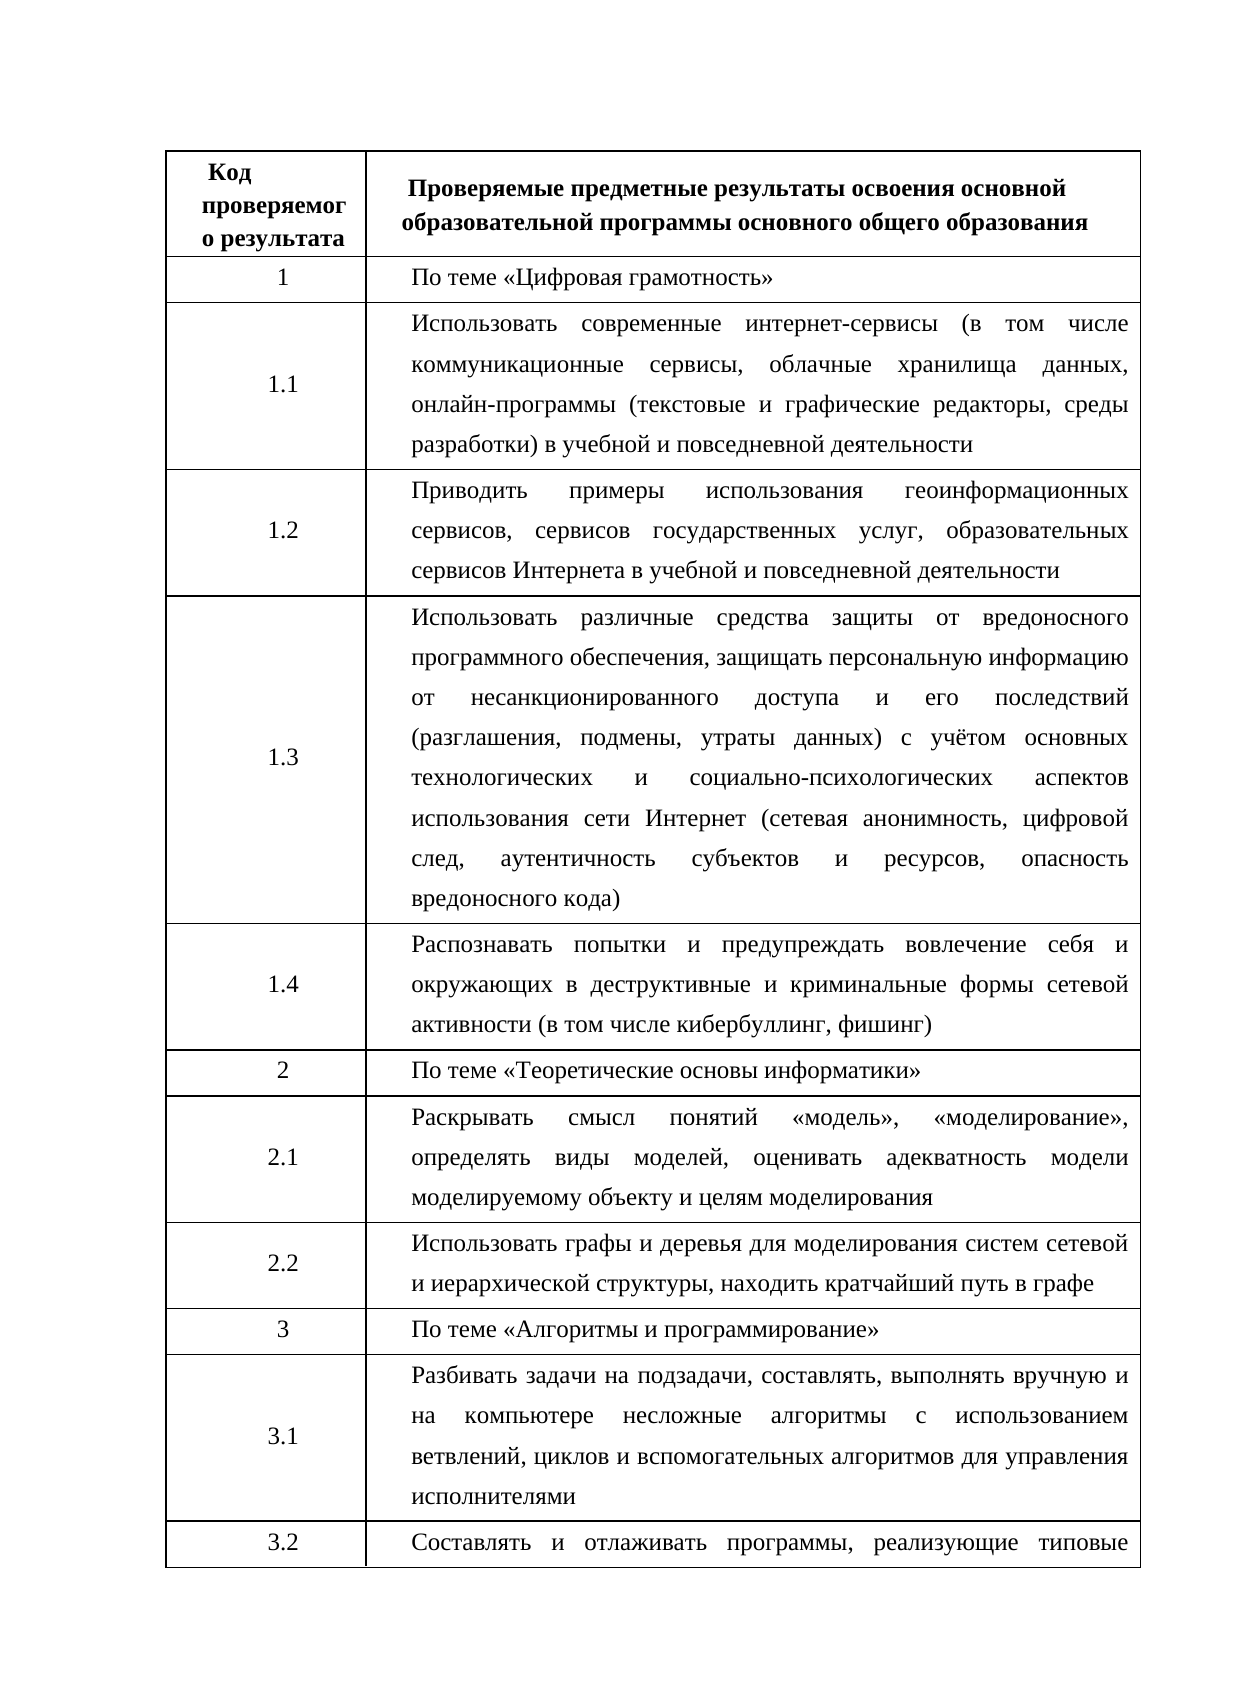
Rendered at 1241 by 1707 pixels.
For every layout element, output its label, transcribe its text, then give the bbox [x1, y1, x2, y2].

table_cell 2 [167, 1051, 365, 1095]
table_cell 1.3 [167, 597, 365, 922]
table_cell По теме «Алгоритмы и программирование» [367, 1309, 1140, 1354]
table_cell 1.2 [167, 470, 365, 595]
table_cell 1.4 [167, 924, 365, 1049]
table_cell 1 [167, 257, 365, 302]
table_header Проверяемые предметные результаты освоения основной образовательной программы основного общего образования [367, 152, 1140, 256]
table_cell 3.2 [167, 1522, 365, 1566]
table_cell 1.1 [167, 303, 365, 468]
table_cell Использовать различные средства защиты от вредоносного программного обеспечения, защищать персональную информацию от несанкционированного доступа и его последствий (разглашения, подмены, утраты данных) с учётом основных технологических и социально-психологических аспектов использования сети Интернет (сетевая анонимность, цифровой след, аутентичность субъектов и ресурсов, опасность вредоносного кода) [367, 597, 1140, 922]
table_header Код проверяемого результата [167, 152, 365, 256]
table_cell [367, 1522, 1140, 1566]
table_cell Использовать графы и деревья для моделирования систем сетевой и иерархической структуры, находить кратчайший путь в графе [367, 1223, 1140, 1308]
table_cell Распознавать попытки и предупреждать вовлечение себя и окружающих в деструктивные и криминальные формы сетевой активности (в том числе кибербуллинг, фишинг) [367, 924, 1140, 1049]
table_cell Приводить примеры использования геоинформационных сервисов, сервисов государственных услуг, образовательных сервисов Интернета в учебной и повседневной деятельности [367, 470, 1140, 595]
table_cell 3.1 [167, 1355, 365, 1520]
table_cell Разбивать задачи на подзадачи, составлять, выполнять вручную и на компьютере несложные алгоритмы с использованием ветвлений, циклов и вспомогательных алгоритмов для управления исполнителями [367, 1355, 1140, 1520]
table_cell Раскрывать смысл понятий «модель», «моделирование», определять виды моделей, оценивать адекватность модели моделируемому объекту и целям моделирования [367, 1097, 1140, 1221]
table_cell По теме «Теоретические основы информатики» [367, 1051, 1140, 1095]
table_cell 3 [167, 1309, 365, 1354]
table_cell Использовать современные интернет-сервисы (в том числе коммуникационные сервисы, облачные хранилища данных, онлайн-программы (текстовые и графические редакторы, среды разработки) в учебной и повседневной деятельности [367, 303, 1140, 468]
table_cell 2.2 [167, 1223, 365, 1308]
table_cell По теме «Цифровая грамотность» [367, 257, 1140, 302]
table_cell 2.1 [167, 1097, 365, 1221]
